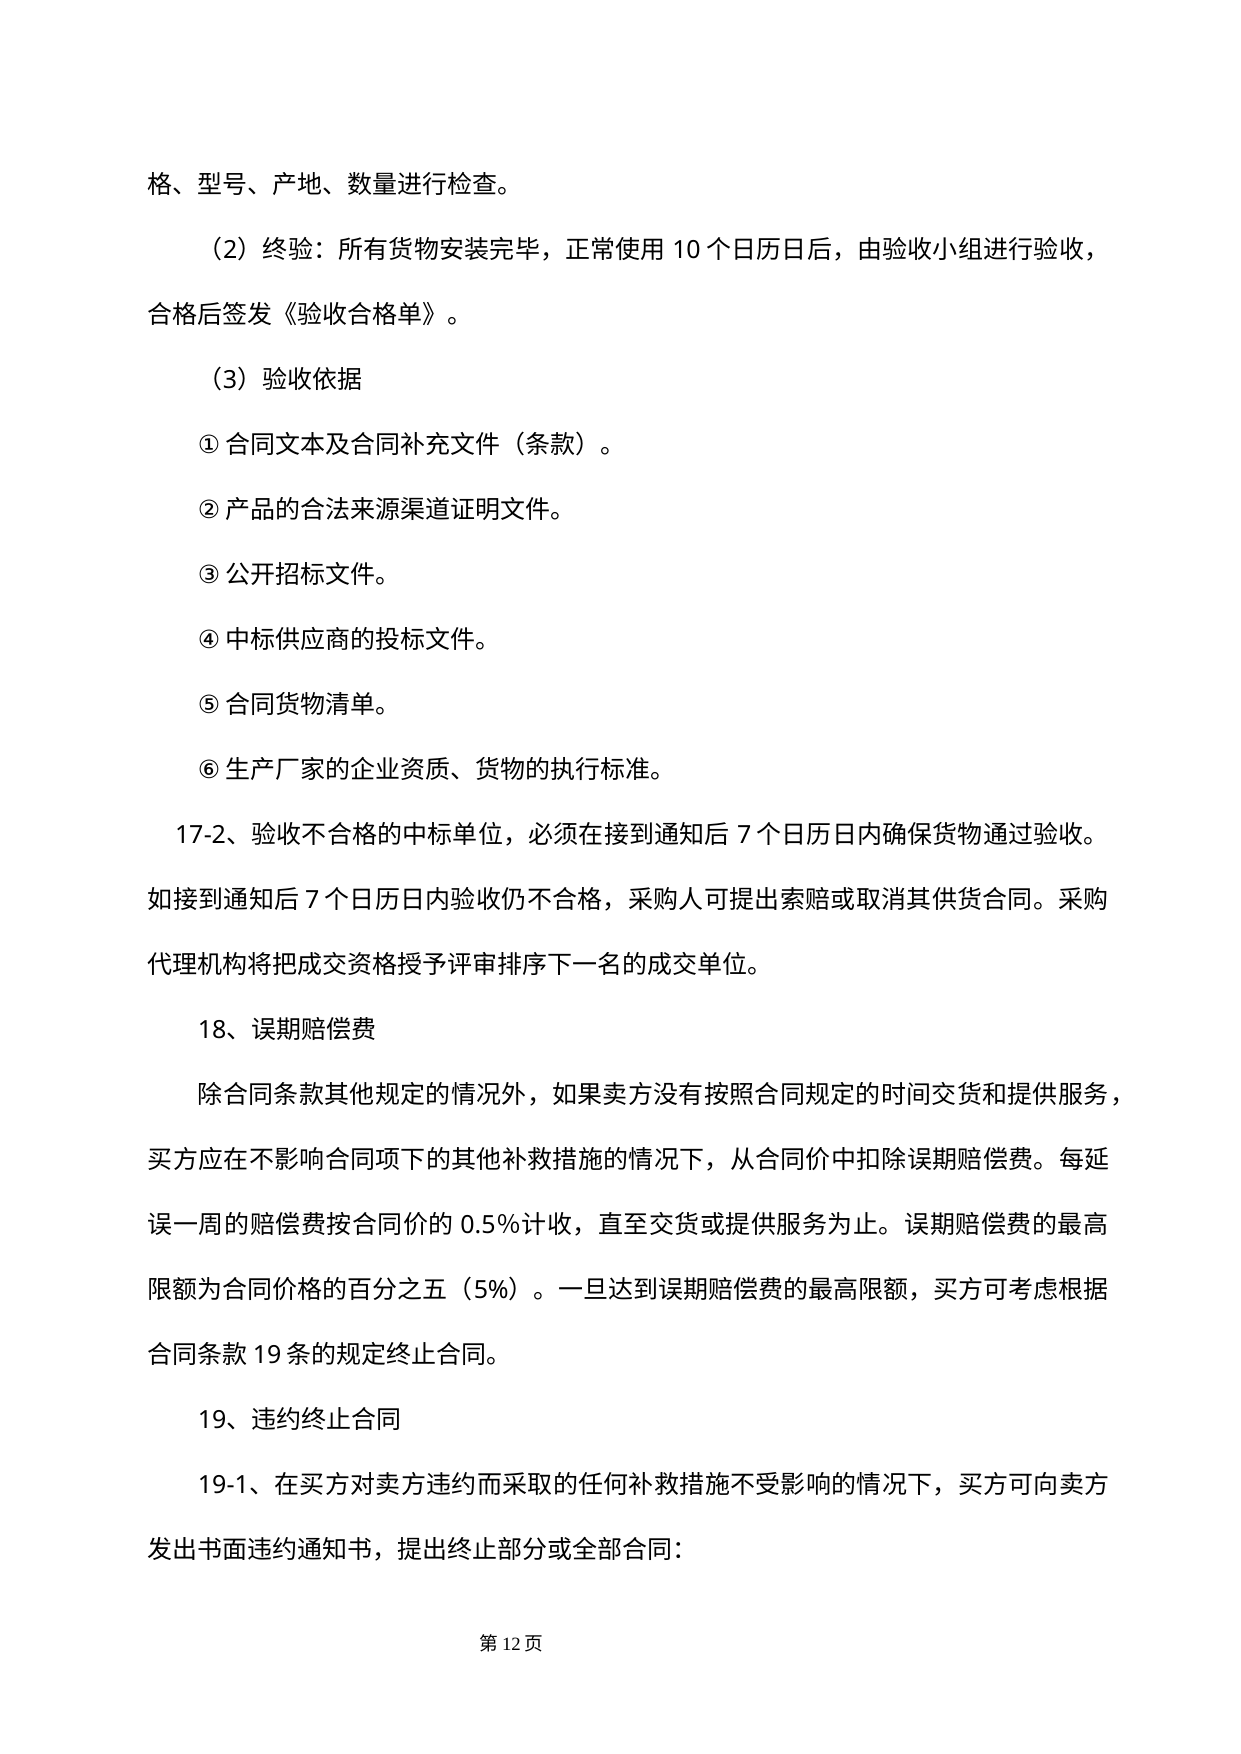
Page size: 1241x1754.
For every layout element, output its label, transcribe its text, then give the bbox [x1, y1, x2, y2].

text 19-1、在买方对卖方违约而采取的任何补救措施不受影响的情况下，买方可向卖方发出书面违约通知书，提出终止部分或全部合同： [148, 1450, 1110, 1580]
text 18、误期赔偿费 [148, 995, 1110, 1060]
text （2）终验：所有货物安装完毕，正常使用10个日历日后，由验收小组进行验收，合格后签发《验收合格单》。 [148, 215, 1110, 345]
text 19、违约终止合同 [148, 1385, 1110, 1450]
text ⑤合同货物清单。 [148, 670, 1110, 735]
text ⑥生产厂家的企业资质、货物的执行标准。 17-2、验收不合格的中标单位，必须在接到通知后7个日历日内确保货物通过验收。如接到通知后7个日历日内验收仍不合格，采购人可提出索赔或取消其供货合同。采购代理机构将把成交资格授予评审排序下一名的成交单位。 [148, 735, 1110, 995]
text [148, 150, 1110, 215]
text （3）验收依据 [148, 345, 1110, 410]
text 除合同条款其他规定的情况外，如果卖方没有按照合同规定的时间交货和提供服务，买方应在不影响合同项下的其他补救措施的情况下，从合同价中扣除误期赔偿费。每延误一周的赔偿费按合同价的0.5％计收，直至交货或提供服务为止。误期赔偿费的最高限额为合同价格的百分之五（5%）。一旦达到误期赔偿费的最高限额，买方可考虑根据合同条款19条的规定终止合同。 [148, 1060, 1110, 1385]
text ①合同文本及合同补充文件（条款）。 [148, 410, 1110, 475]
text ③公开招标文件。 [148, 540, 1110, 605]
text ④中标供应商的投标文件。 [148, 605, 1110, 670]
text ②产品的合法来源渠道证明文件。 [148, 475, 1110, 540]
